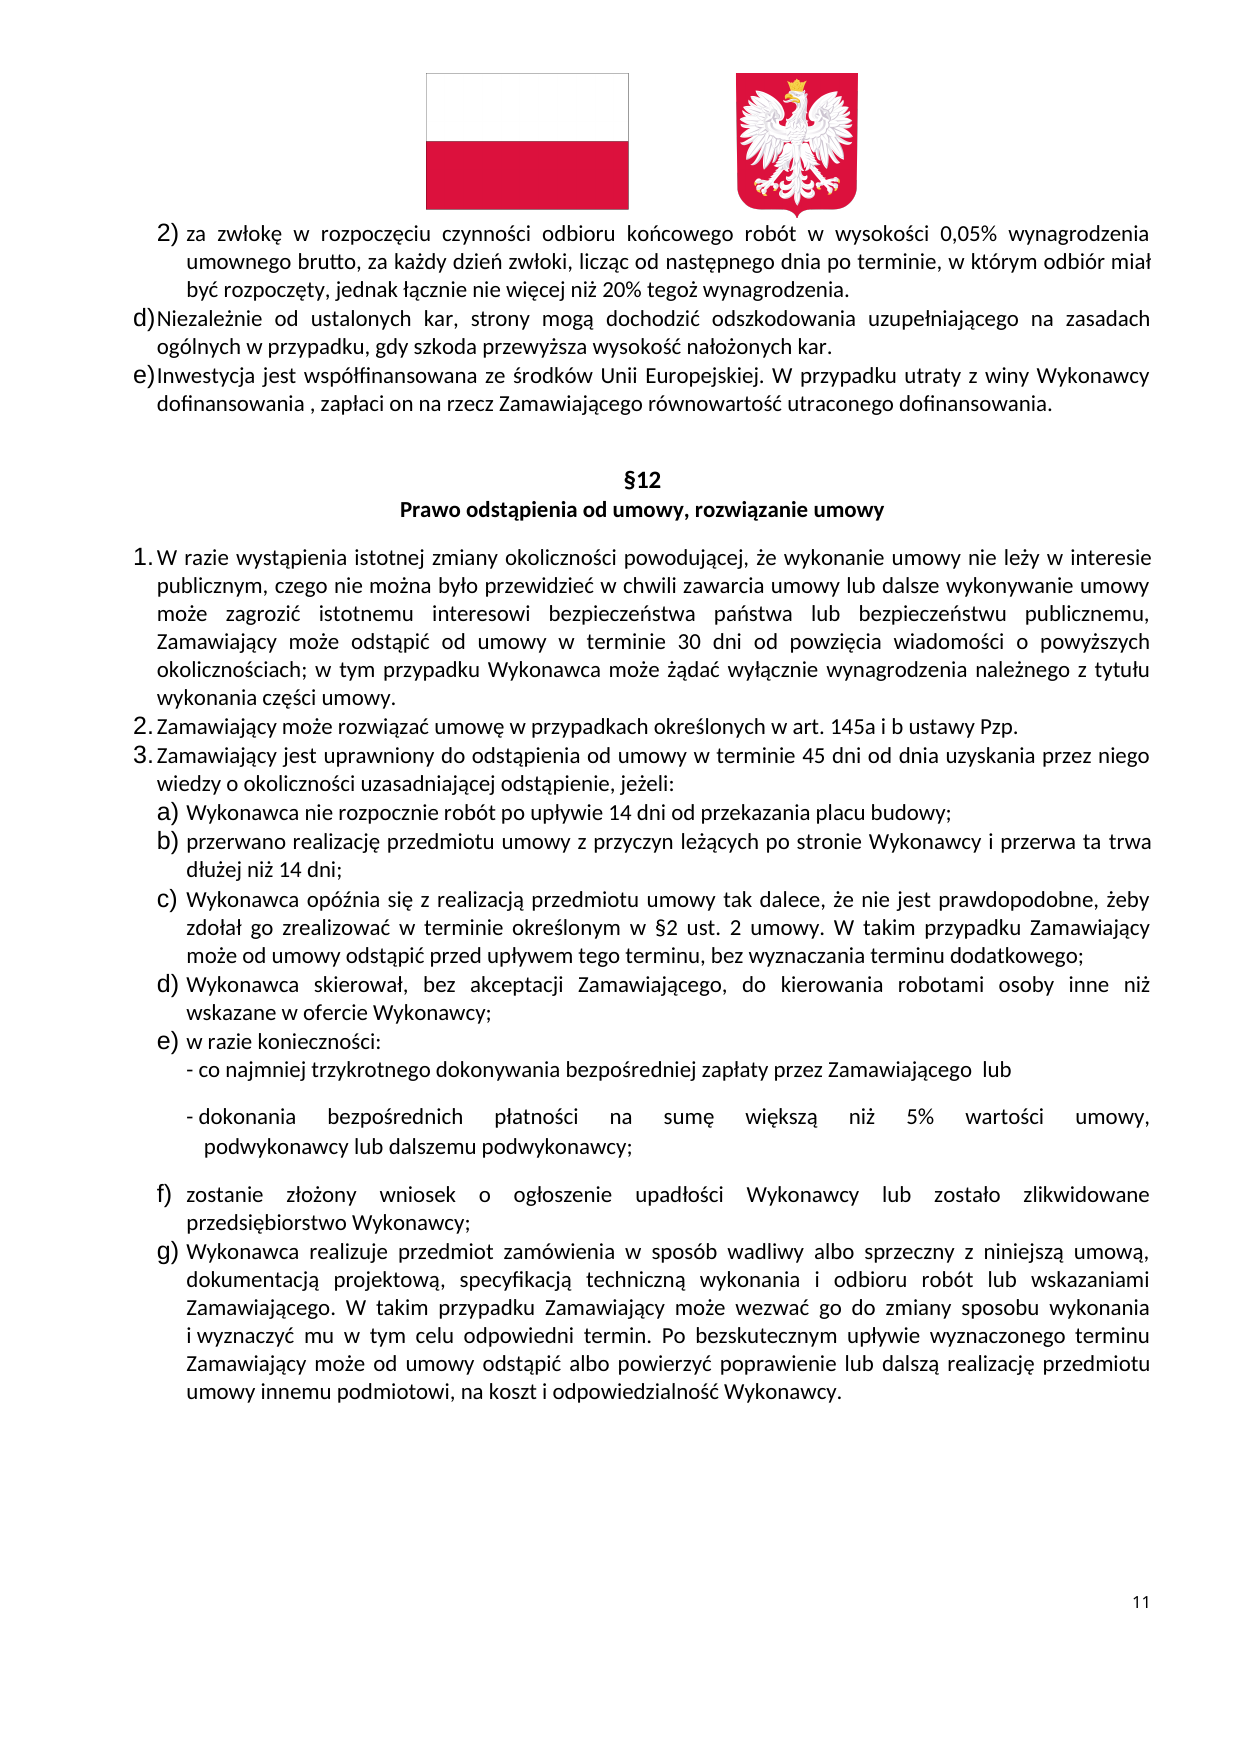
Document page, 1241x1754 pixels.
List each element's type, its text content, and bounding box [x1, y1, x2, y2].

list Wykonawca nie rozpocznie robót po upływie 14 dni od przekazania placu budowy; [157, 797, 1152, 826]
list Wykonawca opóźnia się z realizacją przedmiotu umowy tak dalece, że nie jest prawdopodobne, żeby zdołał go zrealizować w terminie określonym w §2 ust. 2 umowy. W takim przypadku Zamawiający może od umowy odstąpić przed upływem tego terminu, bez wyznaczania terminu dodatkowego; [157, 883, 1152, 969]
list Wykonawca skierował, bez akceptacji Zamawiającego, do kierowania robotami osoby inne niż wskazane w ofercie Wykonawcy; [157, 969, 1152, 1026]
list w razie konieczności: [157, 1026, 1152, 1055]
list Zamawiający jest uprawniony do odstąpienia od umowy w terminie 45 dni od dnia uzyskania przez niego wiedzy o okoliczności uzasadniającej odstąpienie, jeżeli: [133, 740, 1152, 797]
list Wykonawca realizuje przedmiot zamówienia w sposób wadliwy albo sprzeczny z niniejszą umową, dokumentacją projektową, specyfikacją techniczną wykonania i odbioru robót lub wskazaniami Zamawiającego. W takim przypadku Zamawiający może wezwać go do zmiany sposobu wykonania i wyznaczyć mu w tym celu odpowiedni termin. Po bezskutecznym upływie wyznaczonego terminu Zamawiający może od umowy odstąpić albo powierzyć poprawienie lub dalszą realizację przedmiotu umowy innemu podmiotowi, na koszt i odpowiedzialność Wykonawcy. [157, 1236, 1152, 1406]
text - co najmniej trzykrotnego dokonywania bezpośredniej zapłaty przez Zamawiającego lub [186, 1055, 1152, 1083]
picture [426, 73, 858, 218]
list za zwłokę w rozpoczęciu czynności odbioru końcowego robót w wysokości 0,05% wynagrodzenia umownego brutto, za każdy dzień zwłoki, licząc od następnego dnia po terminie, w którym odbiór miał być rozpoczęty, jednak łącznie nie więcej niż 20% tegoż wynagrodzenia. [157, 218, 1152, 303]
list zostanie złożony wniosek o ogłoszenie upadłości Wykonawcy lub zostało zlikwidowane przedsiębiorstwo Wykonawcy; [157, 1179, 1152, 1236]
text Prawo odstąpienia od umowy, rozwiązanie umowy [133, 495, 1152, 523]
list przerwano realizację przedmiotu umowy z przyczyn leżących po stronie Wykonawcy i przerwa ta trwa dłużej niż 14 dni; [157, 826, 1152, 883]
text §12 [133, 464, 1152, 495]
list W razie wystąpienia istotnej zmiany okoliczności powodującej, że wykonanie umowy nie leży w interesie publicznym, czego nie można było przewidzieć w chwili zawarcia umowy lub dalsze wykonywanie umowy może zagrozić istotnemu interesowi bezpieczeństwa państwa lub bezpieczeństwu publicznemu, Zamawiający może odstąpić od umowy w terminie 30 dni od powzięcia wiadomości o powyższych okolicznościach; w tym przypadku Wykonawca może żądać wyłącznie wynagrodzenia należnego z tytułu wykonania części umowy. [133, 542, 1152, 711]
text - dokonania bezpośrednich płatności na sumę większą niż 5% wartości umowy, podwykonawcy lub dalszemu podwykonawcy; [186, 1102, 1152, 1160]
list Inwestycja jest współfinansowana ze środków Unii Europejskiej. W przypadku utraty z winy Wykonawcy dofinansowania , zapłaci on na rzecz Zamawiającego równowartość utraconego dofinansowania. [133, 360, 1152, 417]
list Zamawiający może rozwiązać umowę w przypadkach określonych w art. 145a i b ustawy Pzp. [133, 711, 1152, 740]
list Niezależnie od ustalonych kar, strony mogą dochodzić odszkodowania uzupełniającego na zasadach ogólnych w przypadku, gdy szkoda przewyższa wysokość nałożonych kar. [133, 303, 1152, 360]
